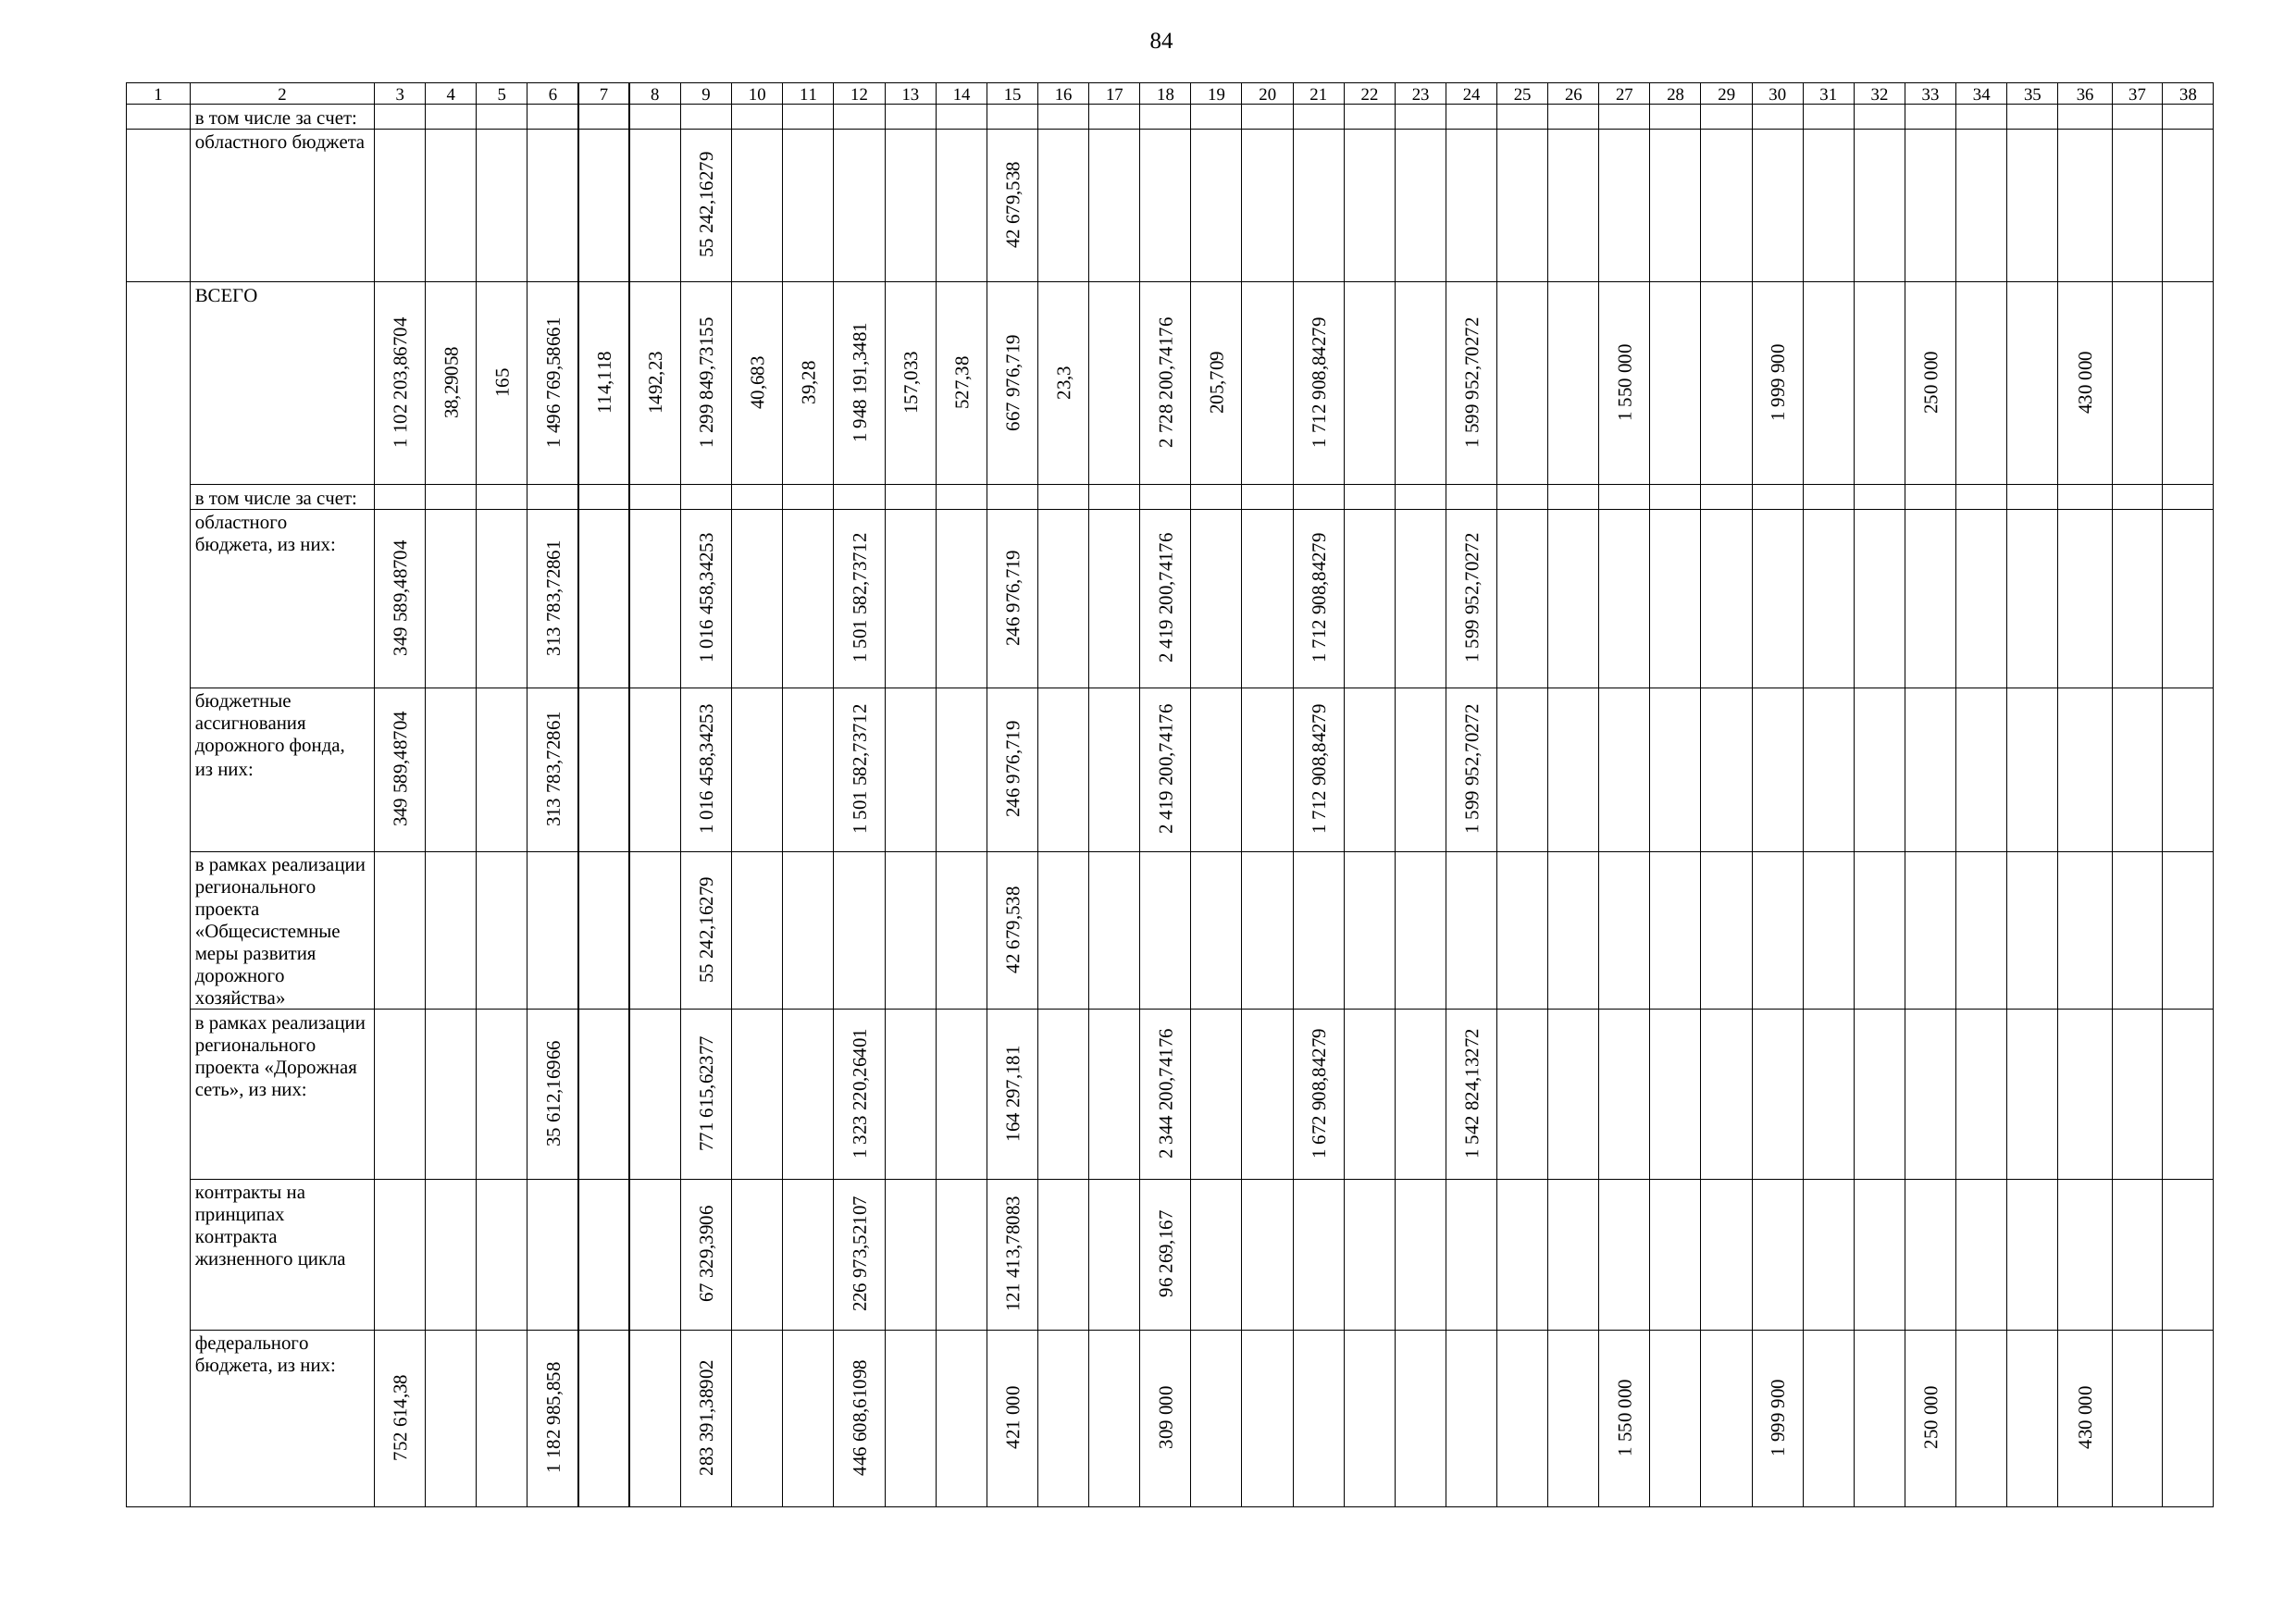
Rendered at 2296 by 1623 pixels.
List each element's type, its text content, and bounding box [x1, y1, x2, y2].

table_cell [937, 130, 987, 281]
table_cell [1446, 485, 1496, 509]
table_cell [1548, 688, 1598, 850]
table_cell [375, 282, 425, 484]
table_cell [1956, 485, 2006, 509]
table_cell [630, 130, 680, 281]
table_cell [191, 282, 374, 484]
table_header 31 [1804, 83, 1854, 104]
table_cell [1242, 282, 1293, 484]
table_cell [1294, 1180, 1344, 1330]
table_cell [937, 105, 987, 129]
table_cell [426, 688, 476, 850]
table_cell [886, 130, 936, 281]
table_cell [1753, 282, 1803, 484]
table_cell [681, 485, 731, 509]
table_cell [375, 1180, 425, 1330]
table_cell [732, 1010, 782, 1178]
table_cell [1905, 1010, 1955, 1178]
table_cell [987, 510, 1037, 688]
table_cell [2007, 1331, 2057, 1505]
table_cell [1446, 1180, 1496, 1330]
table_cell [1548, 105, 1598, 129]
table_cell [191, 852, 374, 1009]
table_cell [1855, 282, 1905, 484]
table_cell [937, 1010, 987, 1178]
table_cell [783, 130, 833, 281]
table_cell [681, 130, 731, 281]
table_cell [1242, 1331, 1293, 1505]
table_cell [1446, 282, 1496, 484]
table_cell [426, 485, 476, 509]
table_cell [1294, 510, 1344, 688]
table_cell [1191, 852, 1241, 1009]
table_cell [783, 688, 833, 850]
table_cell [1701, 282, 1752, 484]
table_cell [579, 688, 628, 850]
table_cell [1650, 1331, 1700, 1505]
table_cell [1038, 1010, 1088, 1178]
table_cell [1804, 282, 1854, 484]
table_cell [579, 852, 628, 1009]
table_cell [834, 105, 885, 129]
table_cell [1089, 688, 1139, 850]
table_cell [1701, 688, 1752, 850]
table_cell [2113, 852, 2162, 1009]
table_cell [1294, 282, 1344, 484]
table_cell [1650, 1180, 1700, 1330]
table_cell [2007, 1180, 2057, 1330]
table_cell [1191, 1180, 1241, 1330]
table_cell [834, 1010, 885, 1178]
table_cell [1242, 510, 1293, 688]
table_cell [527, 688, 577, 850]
table_header 25 [1497, 83, 1547, 104]
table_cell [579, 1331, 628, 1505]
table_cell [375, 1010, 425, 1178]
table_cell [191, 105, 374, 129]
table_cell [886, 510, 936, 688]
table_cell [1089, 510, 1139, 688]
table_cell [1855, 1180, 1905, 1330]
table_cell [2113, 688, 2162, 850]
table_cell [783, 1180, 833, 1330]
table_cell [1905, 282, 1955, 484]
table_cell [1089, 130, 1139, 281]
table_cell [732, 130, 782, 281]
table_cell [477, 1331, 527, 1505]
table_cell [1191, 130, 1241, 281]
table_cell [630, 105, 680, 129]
table_header 19 [1191, 83, 1241, 104]
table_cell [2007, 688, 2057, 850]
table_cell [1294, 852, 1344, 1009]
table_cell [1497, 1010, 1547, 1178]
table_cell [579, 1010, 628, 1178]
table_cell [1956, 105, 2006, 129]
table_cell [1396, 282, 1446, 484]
table_header 15 [987, 83, 1037, 104]
table_header 24 [1446, 83, 1496, 104]
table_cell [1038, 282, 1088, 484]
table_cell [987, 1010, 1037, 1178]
table_header 3 [375, 83, 425, 104]
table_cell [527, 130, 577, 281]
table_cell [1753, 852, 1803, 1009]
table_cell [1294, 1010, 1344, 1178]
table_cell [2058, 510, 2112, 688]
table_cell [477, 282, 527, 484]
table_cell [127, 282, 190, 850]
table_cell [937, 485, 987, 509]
table_header 13 [886, 83, 936, 104]
table_header 16 [1038, 83, 1088, 104]
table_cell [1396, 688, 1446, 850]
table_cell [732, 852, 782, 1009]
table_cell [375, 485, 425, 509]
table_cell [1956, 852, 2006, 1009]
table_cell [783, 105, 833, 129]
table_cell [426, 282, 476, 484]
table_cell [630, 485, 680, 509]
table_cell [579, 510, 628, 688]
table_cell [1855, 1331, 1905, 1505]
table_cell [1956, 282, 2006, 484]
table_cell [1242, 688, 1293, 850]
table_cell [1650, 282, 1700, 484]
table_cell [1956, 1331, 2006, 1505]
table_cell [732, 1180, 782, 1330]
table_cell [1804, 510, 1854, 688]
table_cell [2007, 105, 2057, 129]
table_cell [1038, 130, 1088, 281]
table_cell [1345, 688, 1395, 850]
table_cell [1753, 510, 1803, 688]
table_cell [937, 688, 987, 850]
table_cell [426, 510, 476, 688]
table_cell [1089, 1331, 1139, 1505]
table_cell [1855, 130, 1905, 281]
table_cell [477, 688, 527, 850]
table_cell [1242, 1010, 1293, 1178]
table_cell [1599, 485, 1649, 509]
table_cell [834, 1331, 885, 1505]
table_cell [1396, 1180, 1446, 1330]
table_header 28 [1650, 83, 1700, 104]
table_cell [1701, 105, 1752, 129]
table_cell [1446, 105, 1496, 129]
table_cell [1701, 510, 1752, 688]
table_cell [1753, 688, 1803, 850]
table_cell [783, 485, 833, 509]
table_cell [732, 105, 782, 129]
table_header 29 [1701, 83, 1752, 104]
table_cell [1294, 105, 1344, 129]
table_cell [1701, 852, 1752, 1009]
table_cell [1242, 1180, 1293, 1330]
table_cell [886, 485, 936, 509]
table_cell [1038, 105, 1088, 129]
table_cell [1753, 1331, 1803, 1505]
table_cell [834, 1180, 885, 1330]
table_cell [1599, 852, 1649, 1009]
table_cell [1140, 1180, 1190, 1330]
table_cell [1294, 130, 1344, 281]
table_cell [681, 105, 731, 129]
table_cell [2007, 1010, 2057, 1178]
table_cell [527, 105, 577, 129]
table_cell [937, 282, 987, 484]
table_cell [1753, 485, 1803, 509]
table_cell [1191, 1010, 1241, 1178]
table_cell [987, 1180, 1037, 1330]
table_header 8 [630, 83, 680, 104]
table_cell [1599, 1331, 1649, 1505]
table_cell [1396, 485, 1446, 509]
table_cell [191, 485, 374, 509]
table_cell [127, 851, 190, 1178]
table_header 9 [681, 83, 731, 104]
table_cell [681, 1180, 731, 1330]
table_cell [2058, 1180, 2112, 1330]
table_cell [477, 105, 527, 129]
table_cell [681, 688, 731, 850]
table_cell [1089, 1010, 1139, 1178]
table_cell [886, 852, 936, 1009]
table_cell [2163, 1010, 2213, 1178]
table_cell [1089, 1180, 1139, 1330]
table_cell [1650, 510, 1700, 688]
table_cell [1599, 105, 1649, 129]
table_header 33 [1905, 83, 1955, 104]
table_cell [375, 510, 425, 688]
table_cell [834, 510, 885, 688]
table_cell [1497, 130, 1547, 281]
table_header 35 [2007, 83, 2057, 104]
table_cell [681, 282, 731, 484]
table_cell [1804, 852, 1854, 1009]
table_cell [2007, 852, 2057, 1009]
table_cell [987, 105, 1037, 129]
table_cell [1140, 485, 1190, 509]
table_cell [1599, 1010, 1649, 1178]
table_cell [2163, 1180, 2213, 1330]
table_header 32 [1855, 83, 1905, 104]
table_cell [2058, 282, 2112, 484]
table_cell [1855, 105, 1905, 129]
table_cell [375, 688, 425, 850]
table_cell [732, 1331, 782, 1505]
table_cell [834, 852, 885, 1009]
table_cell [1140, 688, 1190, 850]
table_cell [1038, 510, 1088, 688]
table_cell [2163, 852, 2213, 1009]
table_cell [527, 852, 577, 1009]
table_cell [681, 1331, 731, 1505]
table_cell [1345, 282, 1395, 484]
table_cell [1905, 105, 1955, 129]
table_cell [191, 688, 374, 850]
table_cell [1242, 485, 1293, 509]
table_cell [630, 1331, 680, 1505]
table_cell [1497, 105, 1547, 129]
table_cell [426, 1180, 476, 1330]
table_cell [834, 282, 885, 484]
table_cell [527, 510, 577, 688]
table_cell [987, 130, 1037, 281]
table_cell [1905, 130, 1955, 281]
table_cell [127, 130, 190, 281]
table_header 18 [1140, 83, 1190, 104]
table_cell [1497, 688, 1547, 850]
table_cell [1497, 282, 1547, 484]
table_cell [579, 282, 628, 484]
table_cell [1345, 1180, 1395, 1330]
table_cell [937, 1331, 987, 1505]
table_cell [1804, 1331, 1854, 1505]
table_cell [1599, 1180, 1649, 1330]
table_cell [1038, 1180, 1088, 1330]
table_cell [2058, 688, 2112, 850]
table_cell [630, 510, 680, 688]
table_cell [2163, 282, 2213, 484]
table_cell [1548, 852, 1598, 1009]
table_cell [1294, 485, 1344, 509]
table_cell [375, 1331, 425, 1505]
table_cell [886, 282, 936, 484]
table_header 38 [2163, 83, 2213, 104]
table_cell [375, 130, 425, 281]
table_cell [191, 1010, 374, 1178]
table_header 14 [937, 83, 987, 104]
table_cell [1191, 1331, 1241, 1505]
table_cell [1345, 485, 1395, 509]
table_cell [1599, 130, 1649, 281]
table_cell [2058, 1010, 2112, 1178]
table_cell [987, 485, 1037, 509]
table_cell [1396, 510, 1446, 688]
table_header 4 [426, 83, 476, 104]
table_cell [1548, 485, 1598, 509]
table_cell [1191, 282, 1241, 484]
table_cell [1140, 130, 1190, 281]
table_header 23 [1396, 83, 1446, 104]
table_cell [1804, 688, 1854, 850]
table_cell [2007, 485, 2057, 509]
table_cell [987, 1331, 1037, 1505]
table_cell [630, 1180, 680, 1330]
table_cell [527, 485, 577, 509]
table_header 20 [1242, 83, 1293, 104]
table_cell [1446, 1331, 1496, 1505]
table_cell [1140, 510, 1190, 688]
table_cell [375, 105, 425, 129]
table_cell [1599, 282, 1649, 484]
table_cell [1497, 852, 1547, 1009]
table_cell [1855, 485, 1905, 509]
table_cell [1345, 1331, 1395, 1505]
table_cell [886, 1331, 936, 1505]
table_header 21 [1294, 83, 1344, 104]
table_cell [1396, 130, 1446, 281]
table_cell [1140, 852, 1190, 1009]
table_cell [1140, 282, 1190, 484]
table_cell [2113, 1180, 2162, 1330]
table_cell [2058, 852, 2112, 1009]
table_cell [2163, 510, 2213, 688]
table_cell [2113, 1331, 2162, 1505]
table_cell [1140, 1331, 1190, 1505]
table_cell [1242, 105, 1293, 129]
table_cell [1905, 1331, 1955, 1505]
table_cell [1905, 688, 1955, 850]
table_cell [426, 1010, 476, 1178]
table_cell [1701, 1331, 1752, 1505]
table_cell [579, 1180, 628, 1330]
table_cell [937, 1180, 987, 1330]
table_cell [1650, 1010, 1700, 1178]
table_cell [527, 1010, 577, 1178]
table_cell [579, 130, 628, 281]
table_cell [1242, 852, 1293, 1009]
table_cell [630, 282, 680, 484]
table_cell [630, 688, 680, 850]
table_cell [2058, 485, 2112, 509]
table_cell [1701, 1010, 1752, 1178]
table_header 17 [1089, 83, 1139, 104]
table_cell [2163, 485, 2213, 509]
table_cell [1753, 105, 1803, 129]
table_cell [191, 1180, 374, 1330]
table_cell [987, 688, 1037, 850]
table_header 11 [783, 83, 833, 104]
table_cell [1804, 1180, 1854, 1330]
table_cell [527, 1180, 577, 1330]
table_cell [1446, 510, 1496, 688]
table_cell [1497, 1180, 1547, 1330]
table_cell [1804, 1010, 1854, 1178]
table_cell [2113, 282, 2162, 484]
table_header 5 [477, 83, 527, 104]
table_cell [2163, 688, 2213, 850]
table_header 6 [527, 83, 577, 104]
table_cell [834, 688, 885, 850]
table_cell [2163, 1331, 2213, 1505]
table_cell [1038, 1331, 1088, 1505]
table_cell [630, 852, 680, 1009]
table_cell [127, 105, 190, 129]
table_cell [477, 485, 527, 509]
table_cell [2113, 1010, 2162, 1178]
table_header 7 [579, 83, 628, 104]
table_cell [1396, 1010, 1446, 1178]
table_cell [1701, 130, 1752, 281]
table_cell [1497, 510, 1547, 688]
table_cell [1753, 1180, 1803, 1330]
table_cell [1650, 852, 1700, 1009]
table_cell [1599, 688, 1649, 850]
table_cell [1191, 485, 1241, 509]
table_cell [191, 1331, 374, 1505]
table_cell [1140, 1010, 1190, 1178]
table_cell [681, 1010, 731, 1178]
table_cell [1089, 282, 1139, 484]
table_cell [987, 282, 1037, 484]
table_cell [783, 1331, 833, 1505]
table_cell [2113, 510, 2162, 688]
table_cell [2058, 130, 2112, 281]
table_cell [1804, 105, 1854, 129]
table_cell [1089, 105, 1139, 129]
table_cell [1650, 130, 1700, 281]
table_header 2 [191, 83, 374, 104]
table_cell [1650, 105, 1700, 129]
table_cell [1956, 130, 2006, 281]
table_header 22 [1345, 83, 1395, 104]
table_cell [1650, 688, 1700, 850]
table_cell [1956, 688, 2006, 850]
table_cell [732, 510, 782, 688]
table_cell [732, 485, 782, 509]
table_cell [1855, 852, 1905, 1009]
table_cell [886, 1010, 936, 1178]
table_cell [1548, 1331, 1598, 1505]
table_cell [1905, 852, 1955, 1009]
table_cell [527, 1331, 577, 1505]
table_header 36 [2058, 83, 2112, 104]
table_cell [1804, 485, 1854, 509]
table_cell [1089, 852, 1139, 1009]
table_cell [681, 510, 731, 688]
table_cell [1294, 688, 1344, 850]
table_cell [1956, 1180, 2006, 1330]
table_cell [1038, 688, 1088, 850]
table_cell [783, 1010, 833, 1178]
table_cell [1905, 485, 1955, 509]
table_header 12 [834, 83, 885, 104]
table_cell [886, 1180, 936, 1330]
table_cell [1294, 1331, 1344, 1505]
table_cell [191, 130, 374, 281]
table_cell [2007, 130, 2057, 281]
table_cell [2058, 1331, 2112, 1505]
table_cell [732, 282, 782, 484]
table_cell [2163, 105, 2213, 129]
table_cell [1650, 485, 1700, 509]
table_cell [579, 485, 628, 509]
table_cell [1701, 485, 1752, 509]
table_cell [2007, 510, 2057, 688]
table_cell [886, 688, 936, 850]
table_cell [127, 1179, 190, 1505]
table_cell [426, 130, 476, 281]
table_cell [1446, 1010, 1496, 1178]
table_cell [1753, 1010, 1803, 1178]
table_header 27 [1599, 83, 1649, 104]
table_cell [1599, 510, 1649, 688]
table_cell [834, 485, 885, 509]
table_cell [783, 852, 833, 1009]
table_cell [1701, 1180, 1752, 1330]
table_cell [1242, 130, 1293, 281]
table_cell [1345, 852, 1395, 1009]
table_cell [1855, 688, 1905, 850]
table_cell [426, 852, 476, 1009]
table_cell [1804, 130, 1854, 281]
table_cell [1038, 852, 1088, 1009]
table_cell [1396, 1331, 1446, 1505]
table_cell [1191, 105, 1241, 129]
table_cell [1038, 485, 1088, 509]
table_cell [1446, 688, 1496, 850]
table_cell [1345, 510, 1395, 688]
table_header 34 [1956, 83, 2006, 104]
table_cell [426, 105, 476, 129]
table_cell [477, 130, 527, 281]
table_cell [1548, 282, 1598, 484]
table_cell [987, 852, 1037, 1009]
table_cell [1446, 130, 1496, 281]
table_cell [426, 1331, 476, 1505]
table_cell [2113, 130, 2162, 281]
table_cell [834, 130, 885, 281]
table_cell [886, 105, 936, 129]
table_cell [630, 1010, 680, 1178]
table_header 37 [2113, 83, 2162, 104]
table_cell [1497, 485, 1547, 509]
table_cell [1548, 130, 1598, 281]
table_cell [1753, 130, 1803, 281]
table_header 1 [127, 83, 190, 104]
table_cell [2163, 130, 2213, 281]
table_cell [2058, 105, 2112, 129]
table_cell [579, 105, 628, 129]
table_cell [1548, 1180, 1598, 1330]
table_header 10 [732, 83, 782, 104]
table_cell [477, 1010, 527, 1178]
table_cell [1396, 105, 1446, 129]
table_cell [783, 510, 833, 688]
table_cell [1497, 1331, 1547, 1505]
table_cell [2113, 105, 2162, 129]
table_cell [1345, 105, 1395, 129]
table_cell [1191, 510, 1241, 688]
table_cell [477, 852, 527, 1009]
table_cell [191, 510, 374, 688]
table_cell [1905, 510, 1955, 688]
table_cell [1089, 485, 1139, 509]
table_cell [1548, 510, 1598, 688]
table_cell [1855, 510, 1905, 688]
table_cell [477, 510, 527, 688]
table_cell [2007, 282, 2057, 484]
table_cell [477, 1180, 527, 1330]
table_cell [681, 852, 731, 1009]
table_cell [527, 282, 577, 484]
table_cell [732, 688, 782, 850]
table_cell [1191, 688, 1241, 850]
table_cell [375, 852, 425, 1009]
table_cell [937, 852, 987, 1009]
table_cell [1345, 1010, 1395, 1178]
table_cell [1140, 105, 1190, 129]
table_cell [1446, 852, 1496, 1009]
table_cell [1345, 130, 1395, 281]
table_header 26 [1548, 83, 1598, 104]
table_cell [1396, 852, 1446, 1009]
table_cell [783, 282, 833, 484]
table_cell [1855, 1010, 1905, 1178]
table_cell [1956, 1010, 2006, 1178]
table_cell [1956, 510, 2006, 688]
table_header 30 [1753, 83, 1803, 104]
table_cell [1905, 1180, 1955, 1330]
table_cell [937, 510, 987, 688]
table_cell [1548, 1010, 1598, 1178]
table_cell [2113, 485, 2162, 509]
